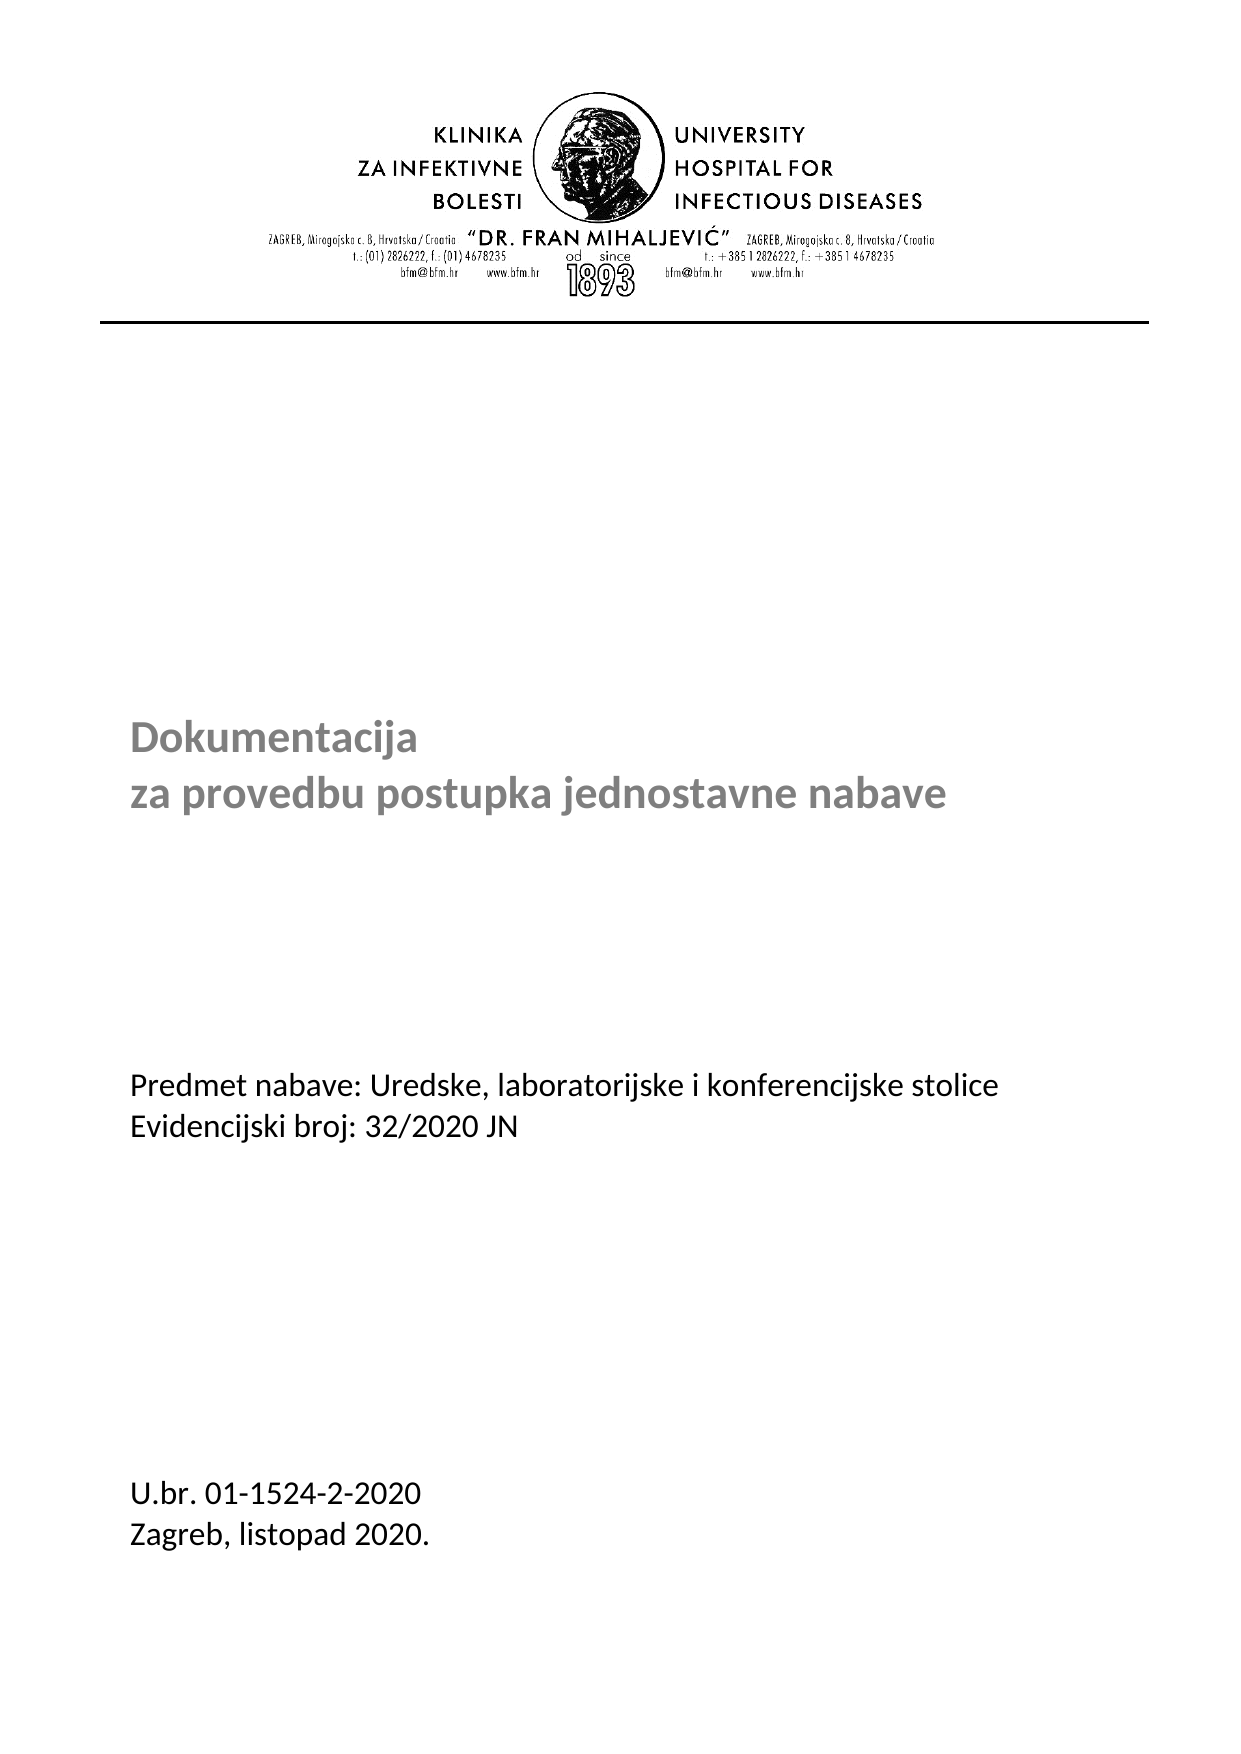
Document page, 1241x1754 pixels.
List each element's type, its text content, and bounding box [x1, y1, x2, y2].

text Predmet nabave: Uredske, laboratorijske i konferencijske stolice [130, 1064, 1122, 1105]
text U.br. 01-1524-2-2020 [130, 1472, 1122, 1512]
picture [235, 85, 964, 307]
text Dokumentacija [130, 708, 1122, 764]
text Zagreb, listopad 2020. [130, 1512, 1122, 1553]
text Evidencijski broj: 32/2020 JN [130, 1105, 1122, 1146]
text za provedbu postupka jednostavne nabave [130, 764, 1122, 820]
